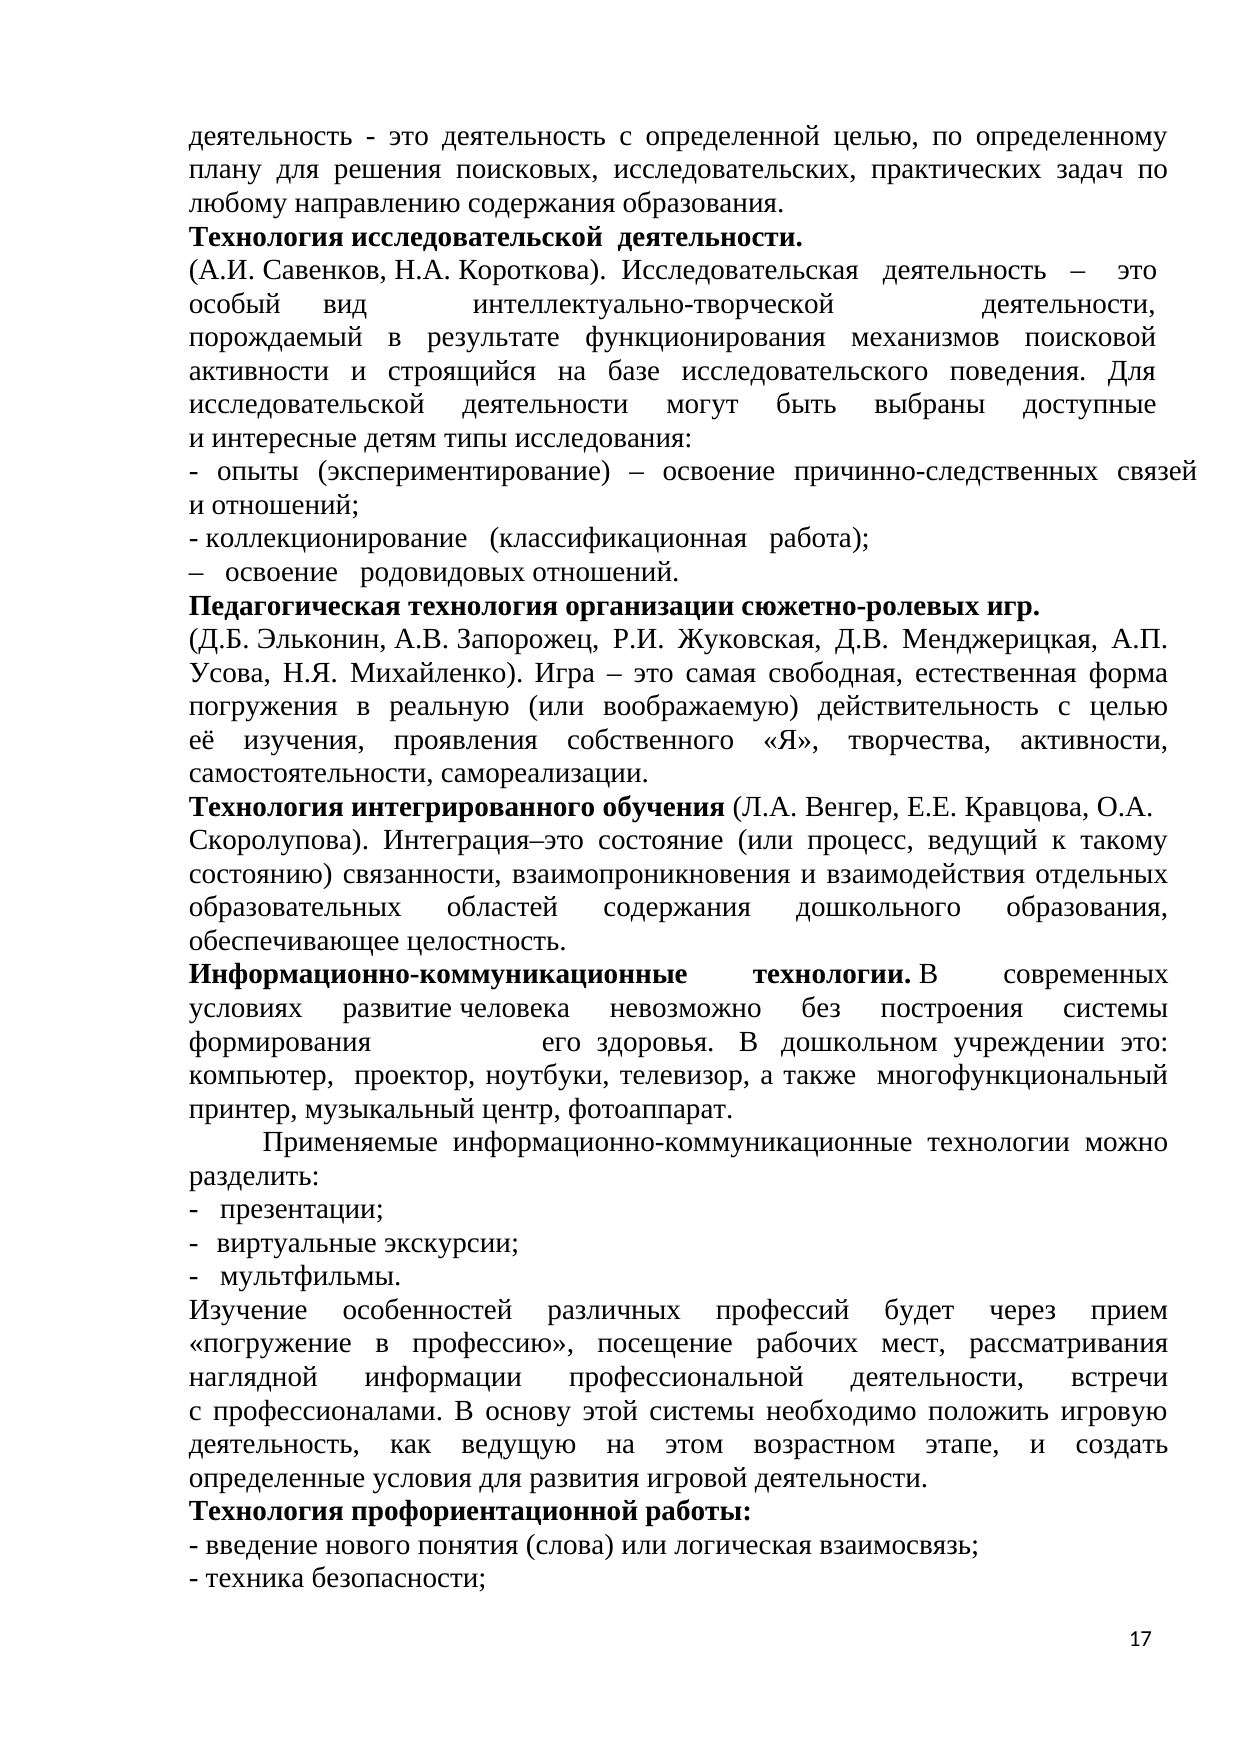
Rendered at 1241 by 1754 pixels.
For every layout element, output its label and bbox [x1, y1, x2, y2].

table_header [177, 118, 1209, 1624]
